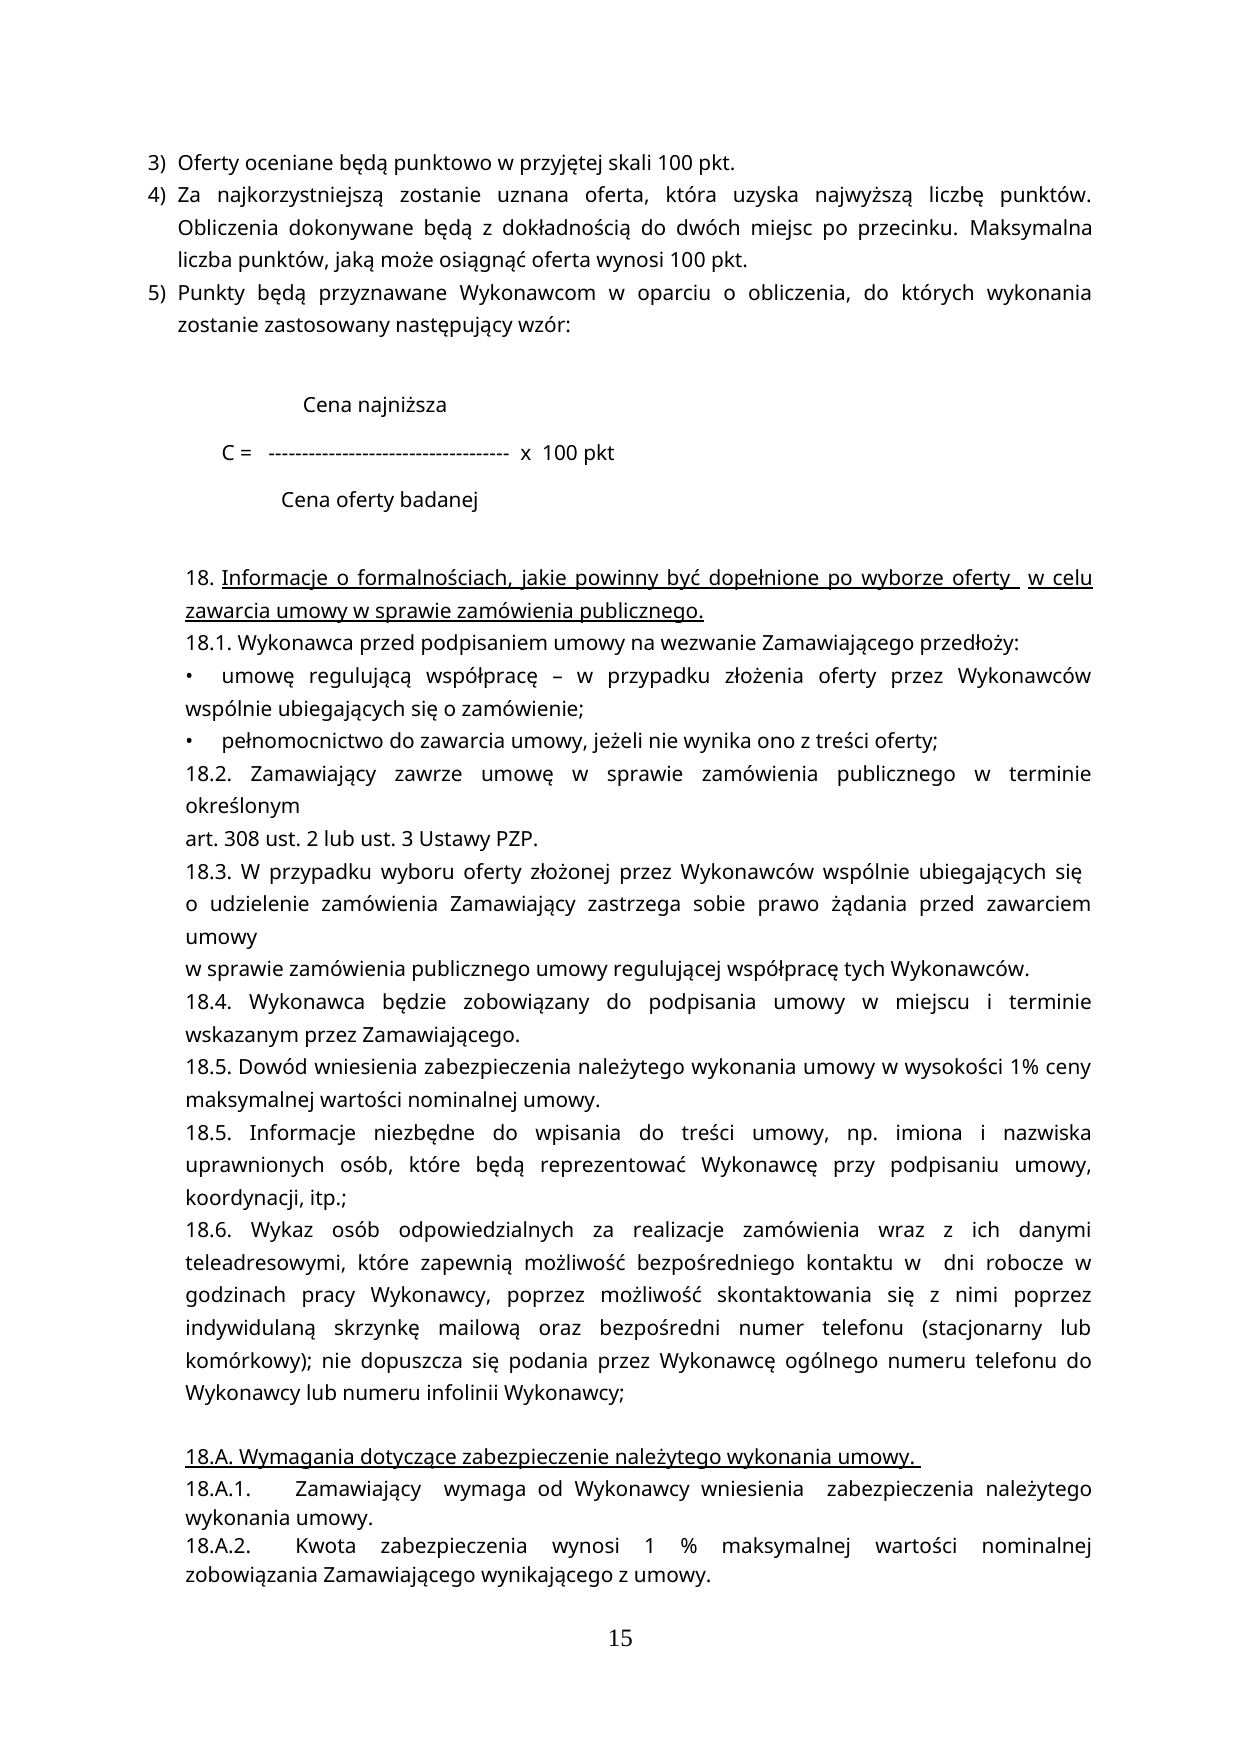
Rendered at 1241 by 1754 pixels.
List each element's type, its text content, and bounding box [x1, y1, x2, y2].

text 18.2. Zamawiający zawrze umowę w sprawie zamówienia publicznego w terminie określonym art. 308 ust. 2 lub ust. 3 Ustawy PZP. [185, 759, 1093, 853]
text Cena oferty badanej [148, 485, 1093, 513]
text 18.A.1. Zamawiający wymaga od Wykonawcy wniesienia zabezpieczenia należytego wykonania umowy. [185, 1474, 1093, 1531]
text 18.1. Wykonawca przed podpisaniem umowy na wezwanie Zamawiającego przedłoży: [185, 628, 1093, 657]
text 18.A. Wymagania dotyczące zabezpieczenie należytego wykonania umowy. [185, 1442, 1093, 1470]
text 18.4. Wykonawca będzie zobowiązany do podpisania umowy w miejscu i terminie wskazanym przez Zamawiającego. [185, 987, 1093, 1048]
text 18.A.2. Kwota zabezpieczenia wynosi 1 % maksymalnej wartości nominalnej zobowiązania Zamawiającego wynikającego z umowy. [185, 1531, 1093, 1588]
text • umowę regulującą współpracę – w przypadku złożenia oferty przez Wykonawców wspólnie ubiegających się o zamówienie; [185, 661, 1093, 722]
text 18.6. Wykaz osób odpowiedzialnych za realizacje zamówienia wraz z ich danymi teleadresowymi, które zapewnią możliwość bezpośredniego kontaktu w dni robocze w godzinach pracy Wykonawcy, poprzez możliwość skontaktowania się z nimi poprzez indywidulaną skrzynkę mailową oraz bezpośredni numer telefonu (stacjonarny lub komórkowy); nie dopuszcza się podania przez Wykonawcę ogólnego numeru telefonu do Wykonawcy lub numeru infolinii Wykonawcy; [185, 1215, 1093, 1407]
text • pełnomocnictwo do zawarcia umowy, jeżeli nie wynika ono z treści oferty; [185, 726, 1093, 755]
text 18.5. Dowód wniesienia zabezpieczenia należytego wykonania umowy w wysokości 1% ceny maksymalnej wartości nominalnej umowy. [185, 1052, 1093, 1113]
text C = ------------------------------------ x 100 pkt [148, 438, 1093, 466]
list Za najkorzystniejszą zostanie uznana oferta, która uzyska najwyższą liczbę punktów. Obliczenia dokonywane będą z dokładnością do dwóch miejsc po przecinku. Maksymalna liczba punktów, jaką może osiągnąć oferta wynosi 100 pkt. [148, 180, 1093, 274]
list Punkty będą przyznawane Wykonawcom w oparciu o obliczenia, do których wykonania zostanie zastosowany następujący wzór: [148, 278, 1093, 339]
text 18.3. W przypadku wyboru oferty złożonej przez Wykonawców wspólnie ubiegających się o udzielenie zamówienia Zamawiający zastrzega sobie prawo żądania przed zawarciem umowy w sprawie zamówienia publicznego umowy regulującej współpracę tych Wykonawców. [185, 857, 1093, 983]
text 18.5. Informacje niezbędne do wpisania do treści umowy, np. imiona i nazwiska uprawnionych osób, które będą reprezentować Wykonawcę przy podpisaniu umowy, koordynacji, itp.; [185, 1118, 1093, 1211]
text 18. Informacje o formalnościach, jakie powinny być dopełnione po wyborze oferty w celu zawarcia umowy w sprawie zamówienia publicznego. [185, 563, 1093, 624]
text Cena najniższa [148, 391, 1093, 419]
list Oferty oceniane będą punktowo w przyjętej skali 100 pkt. [148, 148, 1093, 176]
